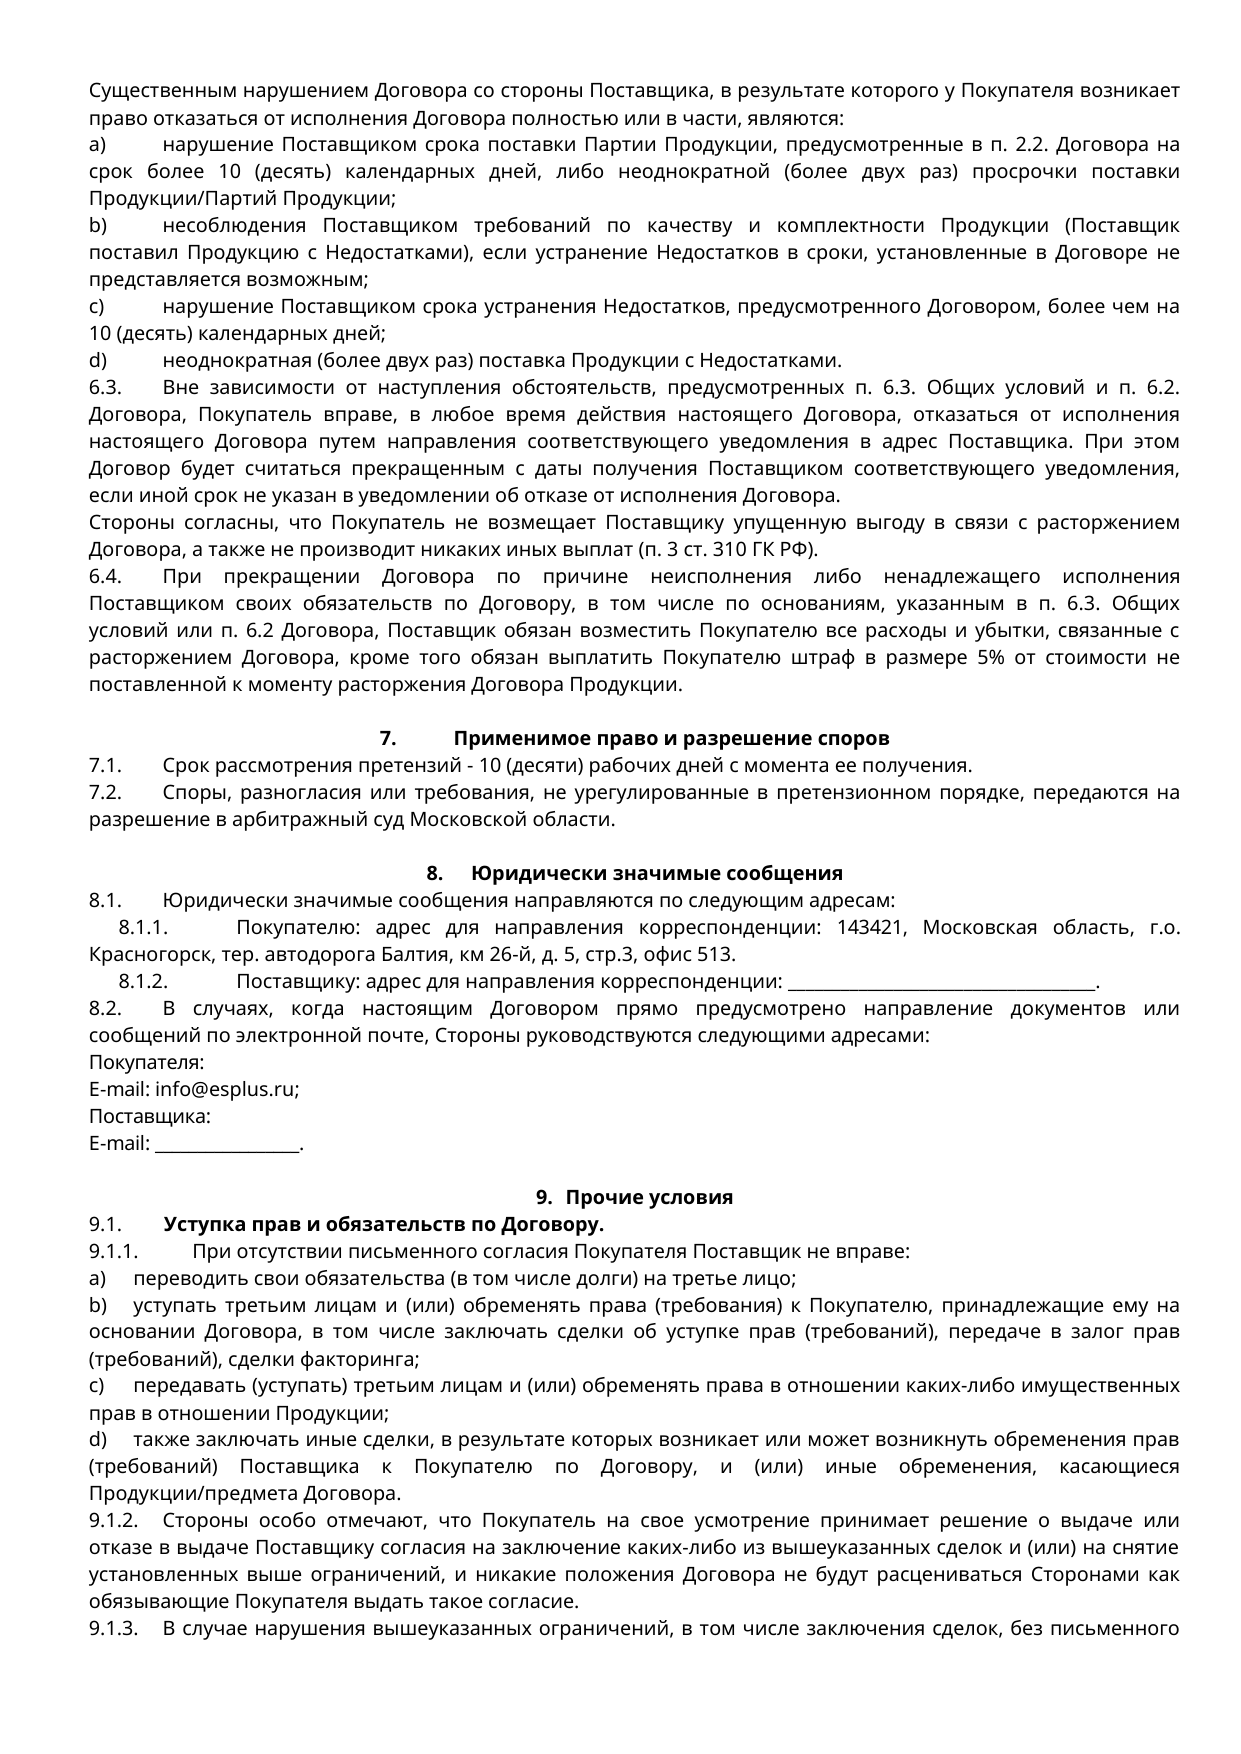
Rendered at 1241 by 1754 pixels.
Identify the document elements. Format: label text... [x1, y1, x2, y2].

list несоблюдения Поставщиком требований по качеству и комплектности Продукции (Поставщик поставил Продукцию с Недостатками), если устранение Недостатков в сроки, установленные в Договоре не представляется возможным; [89, 212, 1181, 293]
list Применимое право и разрешение споров [89, 724, 1181, 751]
text Покупателя: [89, 1048, 1181, 1075]
list E-mail: _________________. [89, 1129, 1181, 1156]
list E-mail: info@esplus.ru; [89, 1075, 1181, 1102]
list Юридически значимые сообщения направляются по следующим адресам: [89, 886, 1181, 913]
list Прочие условия [89, 1183, 1181, 1210]
list Покупателю: адрес для направления корреспонденции: 143421, Московская область, г.о. Красногорск, тер. автодорога Балтия, км 26-й, д. 5, стр.3, офис 513. [89, 913, 1181, 967]
list Юридически значимые сообщения [89, 859, 1181, 886]
list Уступка прав и обязательств по Договору. [89, 1210, 1181, 1237]
list переводить свои обязательства (в том числе долги) на третье лицо; [89, 1264, 1181, 1291]
list Споры, разногласия или требования, не урегулированные в претензионном порядке, передаются на разрешение в арбитражный суд Московской области. [89, 778, 1181, 832]
list также заключать иные сделки, в результате которых возникает или может возникнуть обременения прав (требований) Поставщика к Покупателю по Договору, и (или) иные обременения, касающиеся Продукции/предмета Договора. [89, 1426, 1181, 1507]
list Поставщику: адрес для направления корреспонденции: ___________________________________. [89, 967, 1181, 994]
list Стороны согласны, что Покупатель не возмещает Поставщику упущенную выгоду в связи с расторжением Договора, а также не производит никаких иных выплат (п. 3 ст. 310 ГК РФ). [89, 508, 1181, 562]
list Срок рассмотрения претензий - 10 (десяти) рабочих дней с момента ее получения. [89, 751, 1181, 778]
list нарушение Поставщиком срока устранения Недостатков, предусмотренного Договором, более чем на 10 (десять) календарных дней; [89, 293, 1181, 347]
list В случаях, когда настоящим Договором прямо предусмотрено направление документов или сообщений по электронной почте, Стороны руководствуются следующими адресами: [89, 994, 1181, 1048]
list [89, 1614, 1181, 1642]
list Существенным нарушением Договора со стороны Поставщика, в результате которого у Покупателя возникает право отказаться от исполнения Договора полностью или в части, являются: [89, 77, 1181, 131]
list передавать (уступать) третьим лицам и (или) обременять права в отношении каких-либо имущественных прав в отношении Продукции; [89, 1372, 1181, 1426]
list Вне зависимости от наступления обстоятельств, предусмотренных п. 6.3. Общих условий и п. 6.2. Договора, Покупатель вправе, в любое время действия настоящего Договора, отказаться от исполнения настоящего Договора путем направления соответствующего уведомления в адрес Поставщика. При этом Договор будет считаться прекращенным с даты получения Поставщиком соответствующего уведомления, если иной срок не указан в уведомлении об отказе от исполнения Договора. [89, 373, 1181, 508]
list неоднократная (более двух раз) поставка Продукции с Недостатками. [89, 347, 1181, 373]
list Стороны особо отмечают, что Покупатель на свое усмотрение принимает решение о выдаче или отказе в выдаче Поставщику согласия на заключение каких-либо из вышеуказанных сделок и (или) на снятие установленных выше ограничений, и никакие положения Договора не будут расцениваться Сторонами как обязывающие Покупателя выдать такое согласие. [89, 1507, 1181, 1614]
list При прекращении Договора по причине неисполнения либо ненадлежащего исполнения Поставщиком своих обязательств по Договору, в том числе по основаниям, указанным в п. 6.3. Общих условий или п. 6.2 Договора, Поставщик обязан возместить Покупателю все расходы и убытки, связанные с расторжением Договора, кроме того обязан выплатить Покупателю штраф в размере 5% от стоимости не поставленной к моменту расторжения Договора Продукции. [89, 562, 1181, 697]
list Поставщика: [89, 1102, 1181, 1129]
list нарушение Поставщиком срока поставки Партии Продукции, предусмотренные в п. 2.2. Договора на срок более 10 (десять) календарных дней, либо неоднократной (более двух раз) просрочки поставки Продукции/Партий Продукции; [89, 131, 1181, 212]
list уступать третьим лицам и (или) обременять права (требования) к Покупателю, принадлежащие ему на основании Договора, в том числе заключать сделки об уступке прав (требований), передаче в залог прав (требований), сделки факторинга; [89, 1291, 1181, 1372]
list При отсутствии письменного согласия Покупателя Поставщик не вправе: [89, 1237, 1181, 1264]
